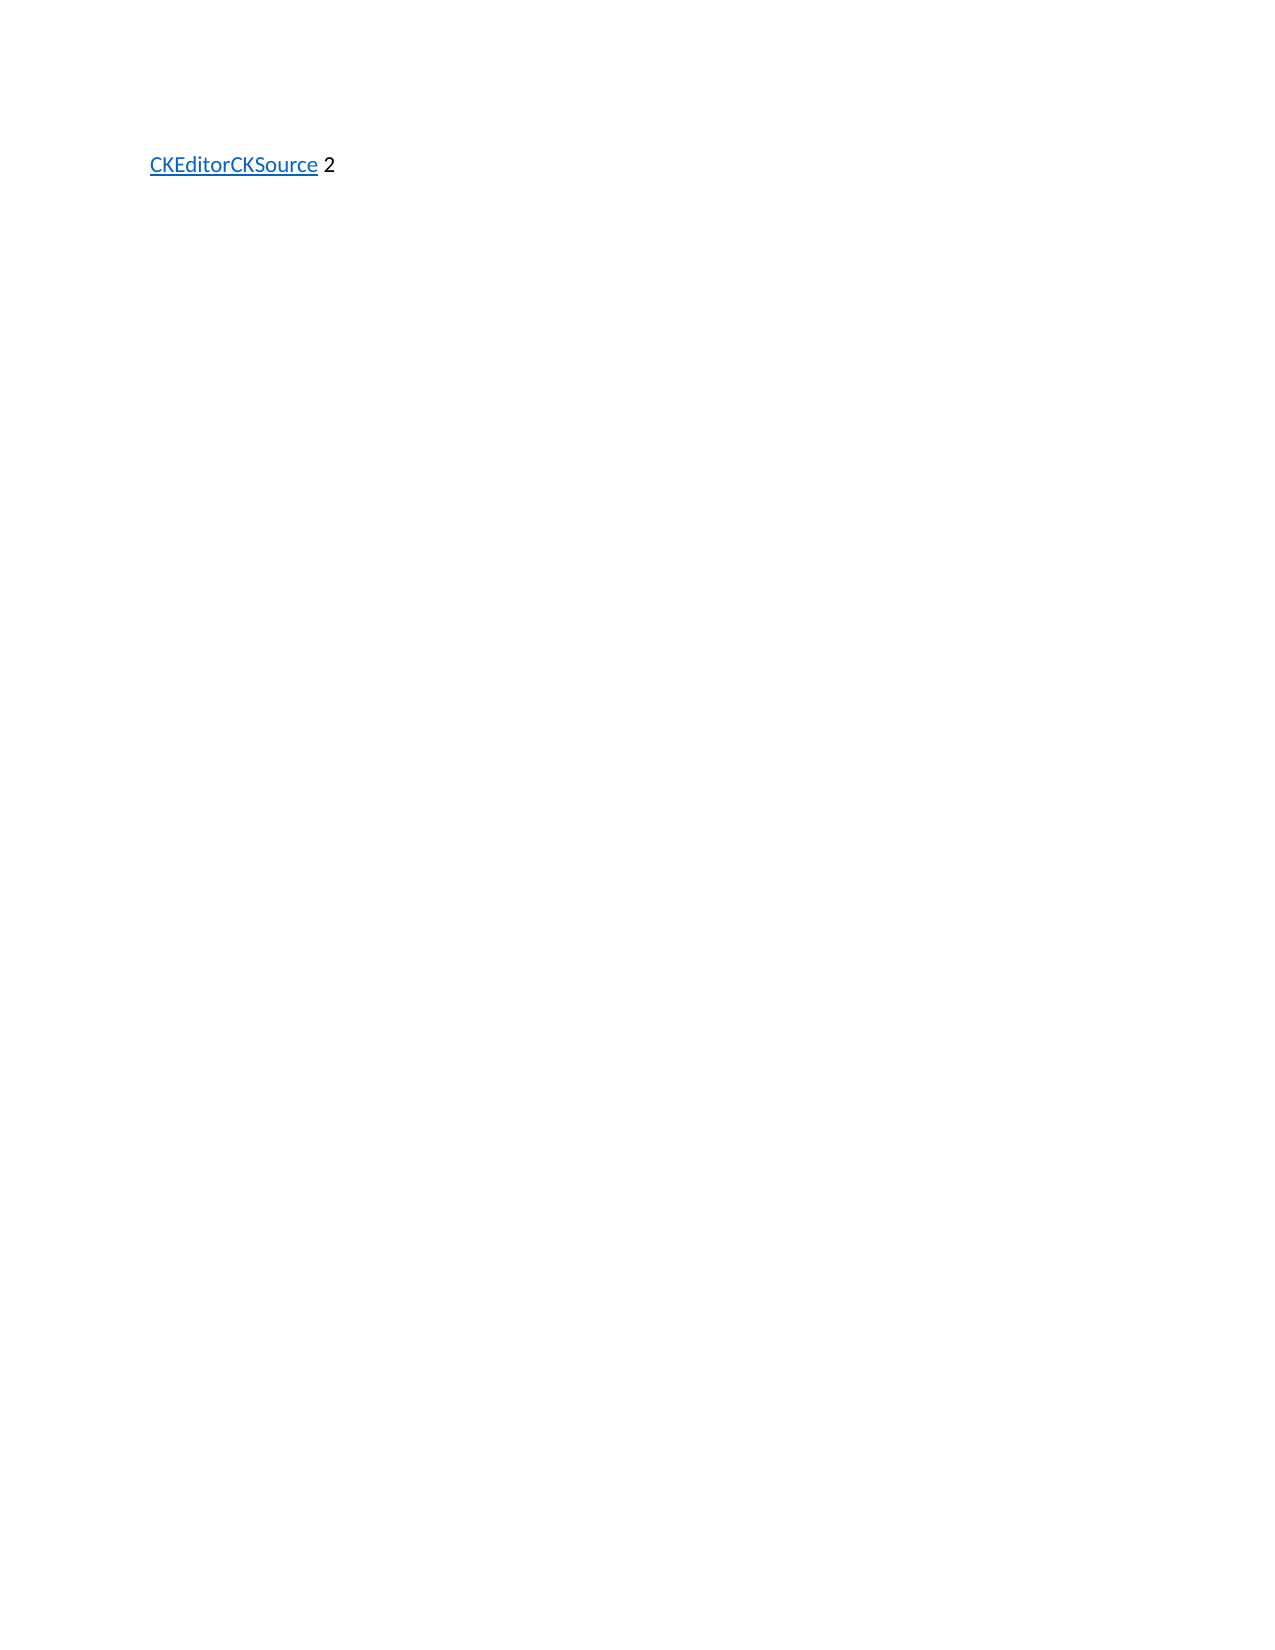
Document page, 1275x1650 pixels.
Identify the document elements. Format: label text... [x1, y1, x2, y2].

text CKEditorCKSource 2 [150, 150, 1125, 178]
